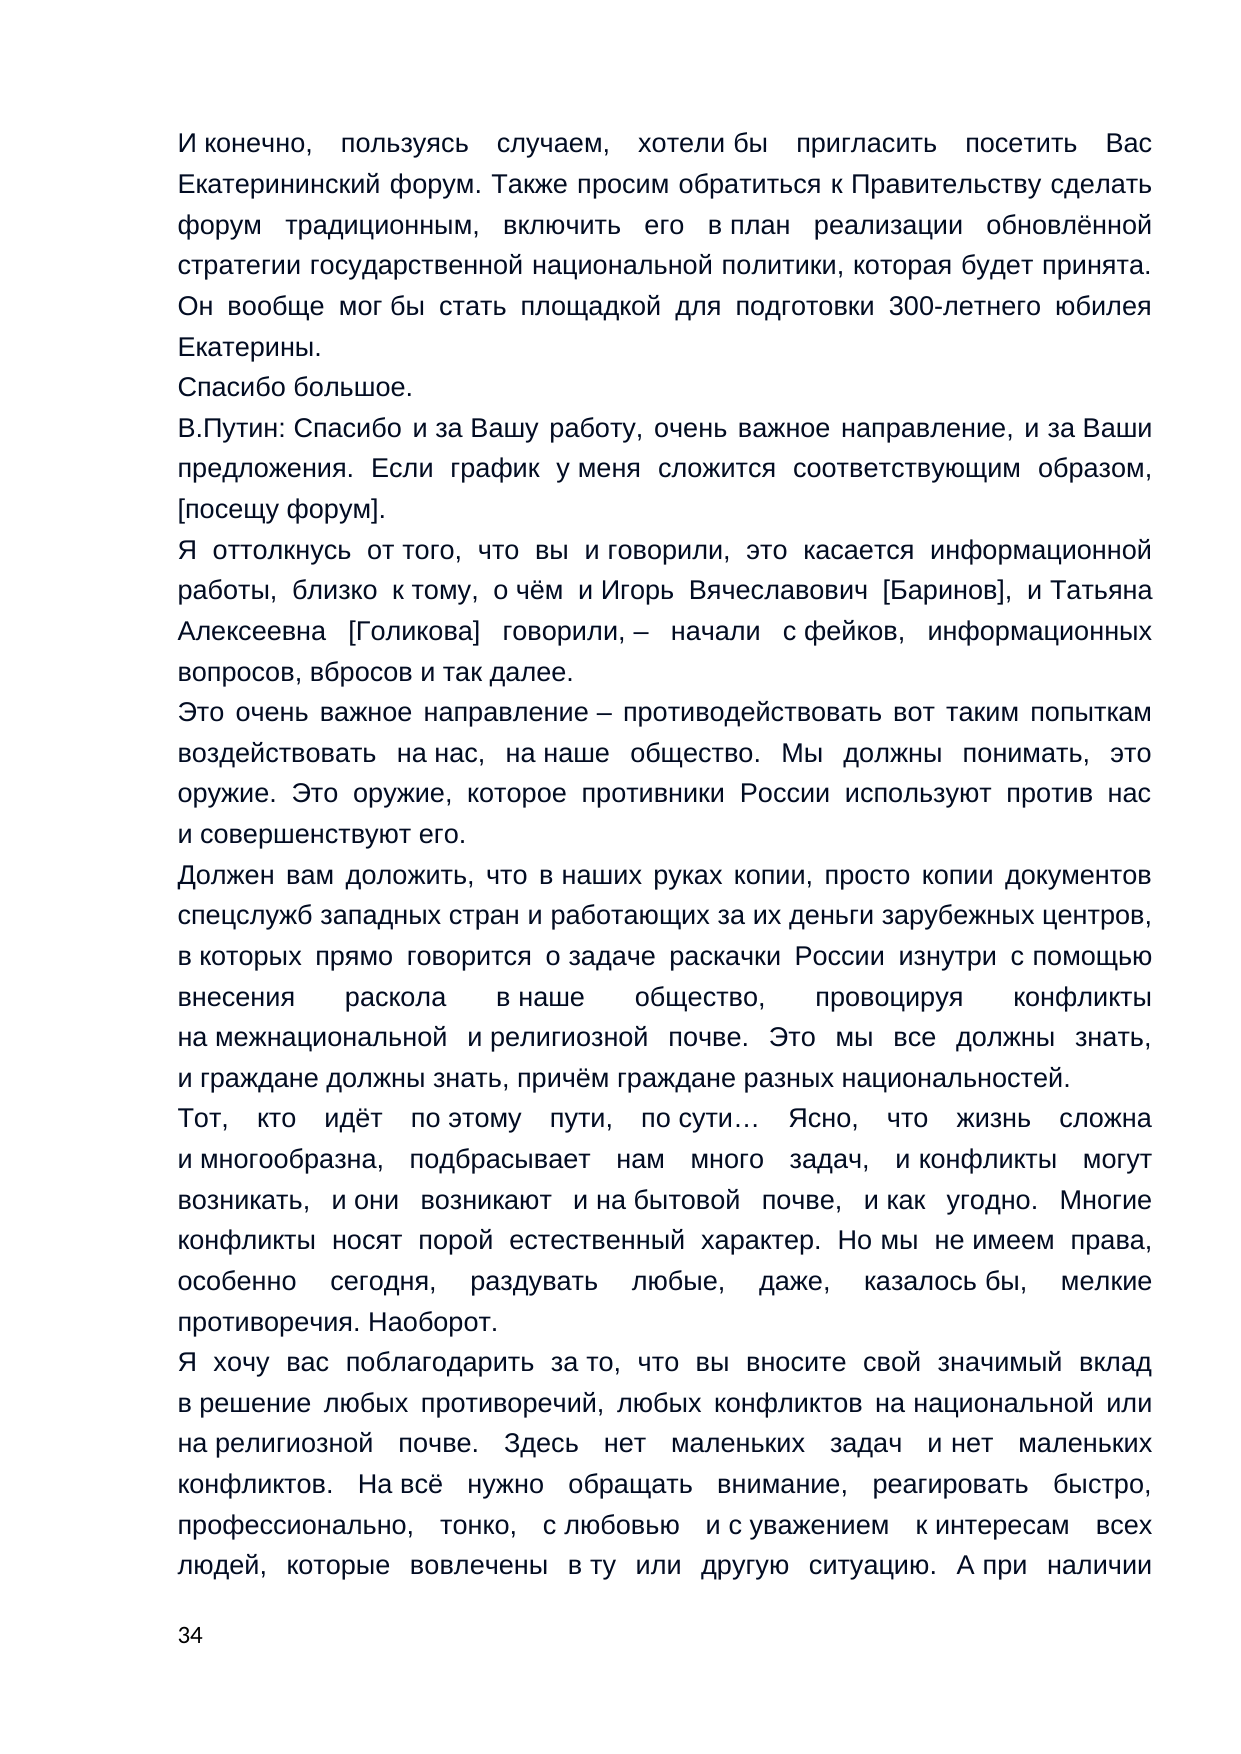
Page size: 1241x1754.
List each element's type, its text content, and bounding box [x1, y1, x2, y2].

text Это очень важное направление – противодействовать вот таким попыткам воздействовать на нас, на наше общество. Мы должны понимать, это оружие. Это оружие, которое противники России используют против нас и совершенствуют его. [177, 687, 1152, 849]
text Спасибо большое. [177, 362, 1152, 402]
text И конечно, пользуясь случаем, хотели бы пригласить посетить Вас Екатерининский форум. Также просим обратиться к Правительству сделать форум традиционным, включить его в план реализации обновлённой стратегии государственной национальной политики, которая будет принята. Он вообще мог бы стать площадкой для подготовки 300-летнего юбилея Екатерины. [177, 118, 1152, 362]
text Должен вам доложить, что в наших руках копии, просто копии документов спецслужб западных стран и работающих за их деньги зарубежных центров, в которых прямо говорится о задаче раскачки России изнутри с помощью внесения раскола в наше общество, провоцируя конфликты на межнациональной и религиозной почве. Это мы все должны знать, и граждане должны знать, причём граждане разных национальностей. [177, 849, 1152, 1093]
text В.Путин: Спасибо и за Вашу работу, очень важное направление, и за Ваши предложения. Если график у меня сложится соответствующим образом, [посещу форум]. [177, 402, 1152, 524]
text Я оттолкнусь от того, что вы и говорили, это касается информационной работы, близко к тому, о чём и Игорь Вячеславович [Баринов], и Татьяна Алексеевна [Голикова] говорили, – начали с фейков, информационных вопросов, вбросов и так далее. [177, 524, 1152, 687]
text Тот, кто идёт по этому пути, по сути… Ясно, что жизнь сложна и многообразна, подбрасывает нам много задач, и конфликты могут возникать, и они возникают и на бытовой почве, и как угодно. Многие конфликты носят порой естественный характер. Но мы не имеем права, особенно сегодня, раздувать любые, даже, казалось бы, мелкие противоречия. Наоборот. [177, 1093, 1152, 1337]
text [177, 1337, 1152, 1581]
